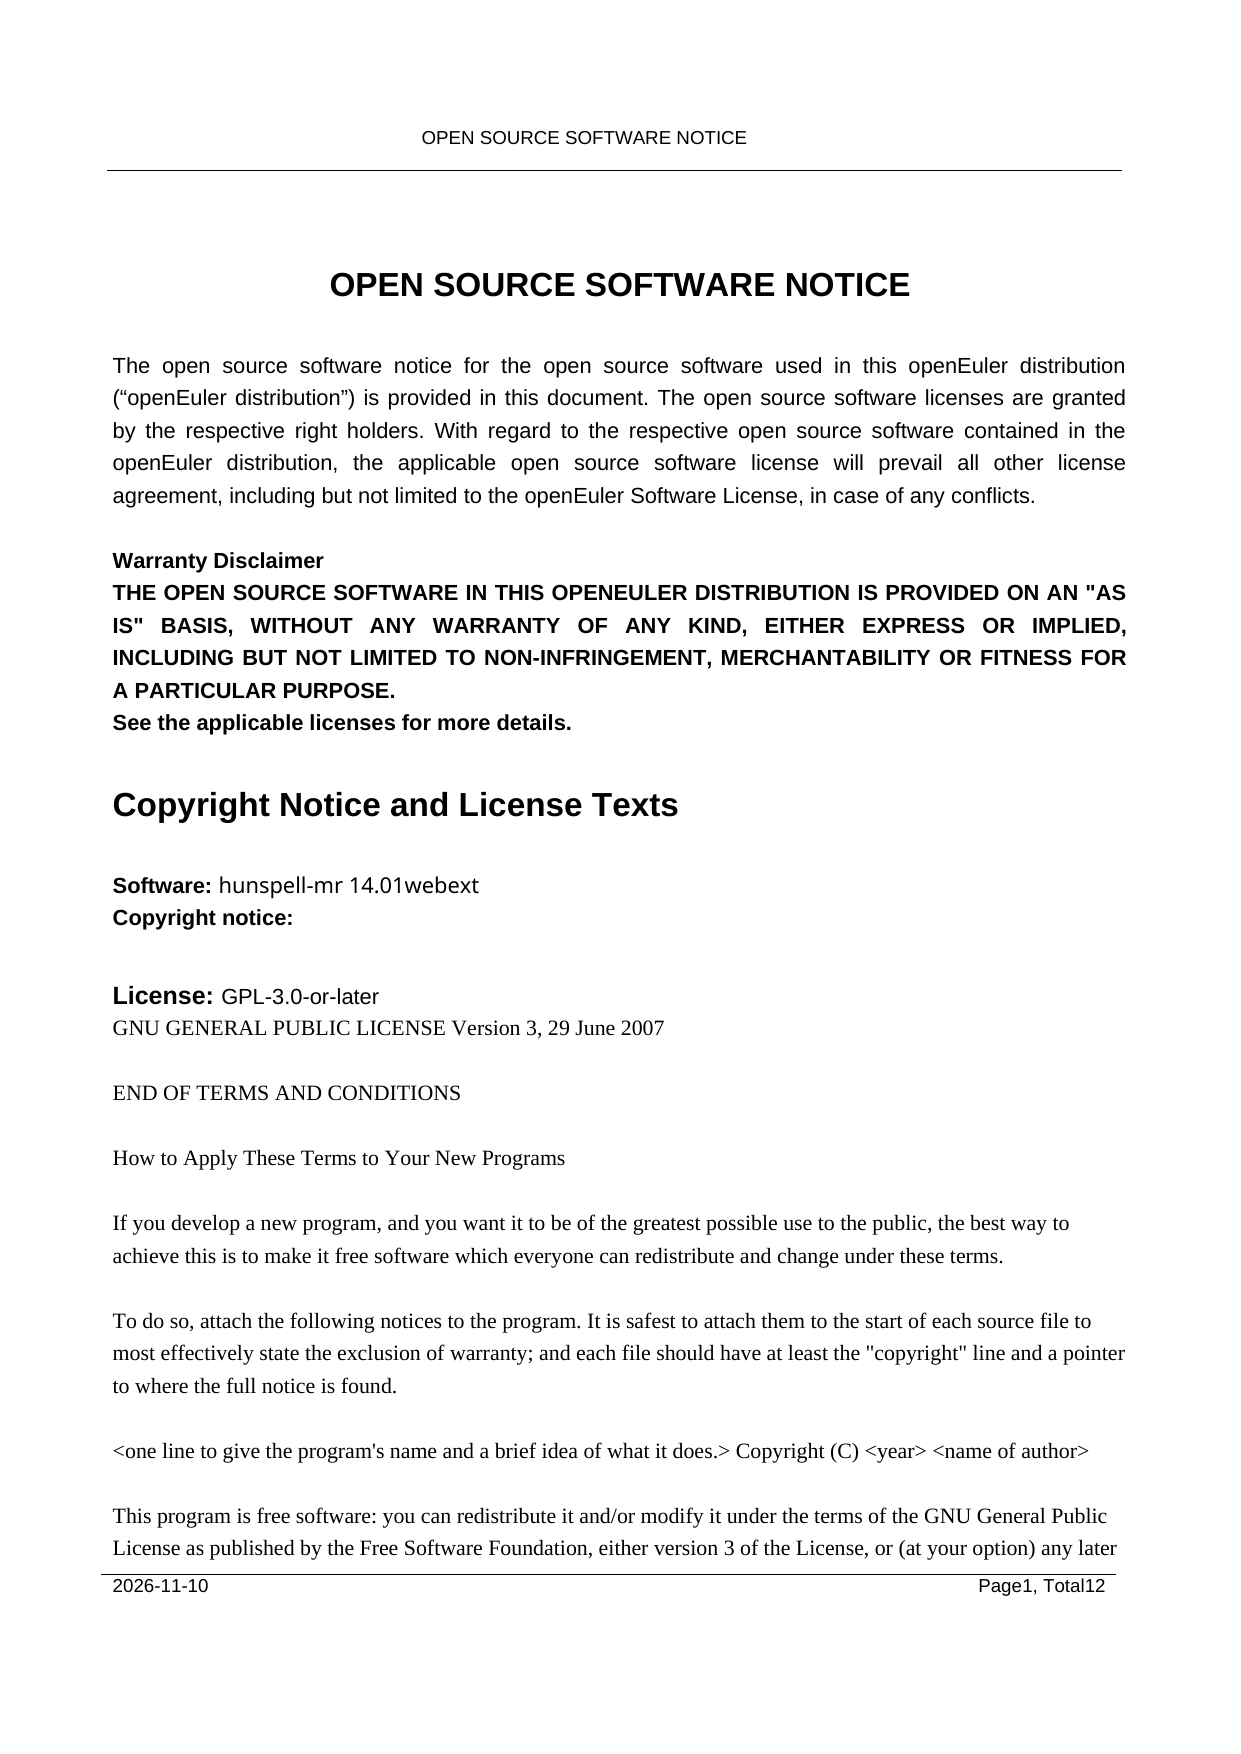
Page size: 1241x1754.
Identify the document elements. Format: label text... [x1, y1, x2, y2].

text License: GPL-3.0-or-later [112, 979, 1128, 1012]
text Copyright notice: [112, 901, 1128, 934]
text OPEN SOURCE SOFTWARE NOTICE [112, 251, 1128, 316]
text The open source software notice for the open source software used in this openEuler distribution (“openEuler distribution”) is provided in this document. The open source software licenses are granted by the respective right holders. With regard to the respective open source software contained in the openEuler distribution, the applicable open source software license will prevail all other license agreement, including but not limited to the openEuler Software License, in case of any conflicts. [112, 349, 1128, 511]
text Warranty Disclaimer [112, 544, 1128, 576]
title Software: hunspell-mr 14.01webext [112, 869, 1128, 901]
text Copyright Notice and License Texts [112, 771, 1128, 836]
text THE OPEN SOURCE SOFTWARE IN THIS OPENEULER DISTRIBUTION IS PROVIDED ON AN "AS IS" BASIS, WITHOUT ANY WARRANTY OF ANY KIND, EITHER EXPRESS OR IMPLIED, INCLUDING BUT NOT LIMITED TO NON-INFRINGEMENT, MERCHANTABILITY OR FITNESS FOR A PARTICULAR PURPOSE. See the applicable licenses for more details. [112, 576, 1128, 739]
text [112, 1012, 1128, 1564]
